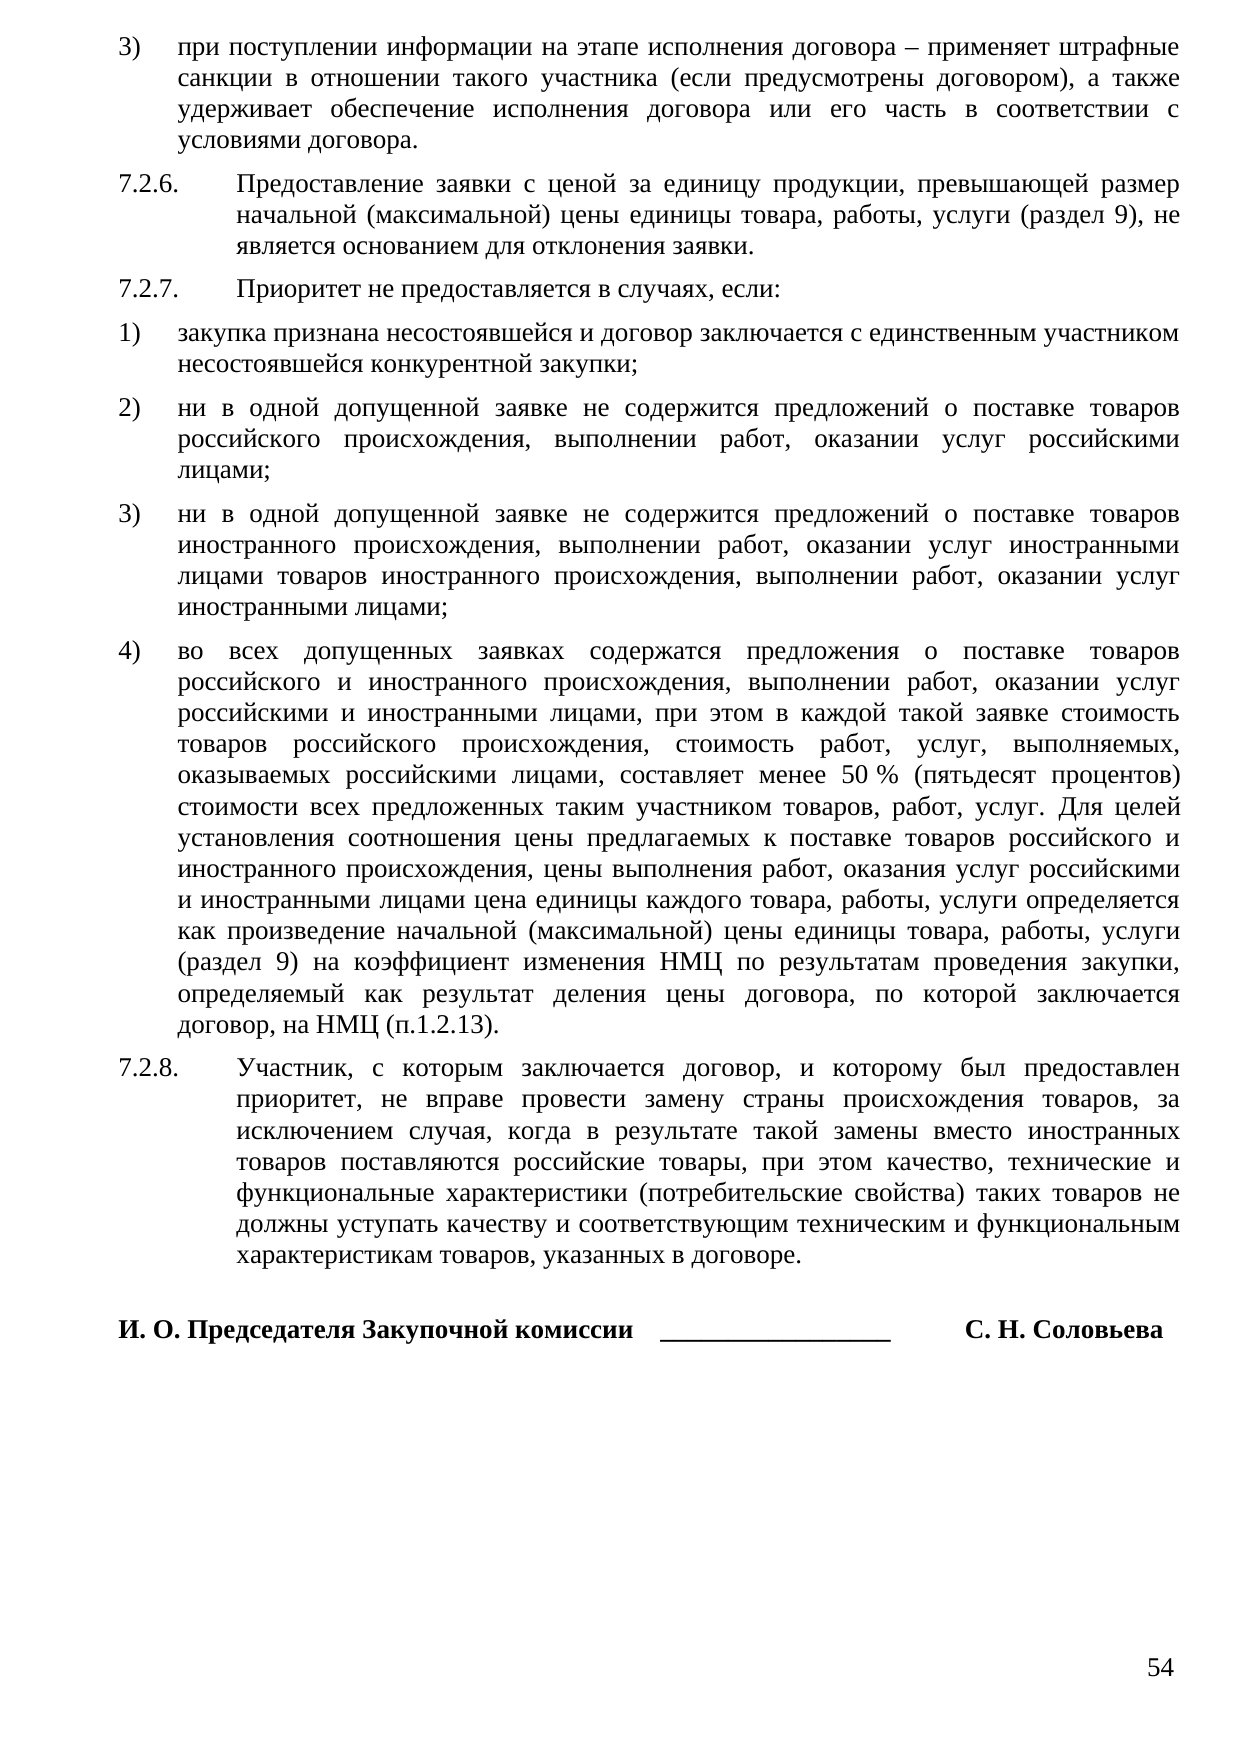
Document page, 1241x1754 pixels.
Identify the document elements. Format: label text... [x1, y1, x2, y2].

text Предоставление заявки с ценой за единицу продукции, превышающей размер начальной (максимальной) цены единицы товара, работы, услуги (раздел 9), не является основанием для отклонения заявки. [118, 167, 1181, 260]
text Приоритет не предоставляется в случаях, если: [118, 273, 1181, 304]
text закупка признана несостоявшейся и договор заключается с единственным участником несостоявшейся конкурентной закупки; [118, 316, 1181, 378]
list И. О. Председателя Закупочной комиссии _________________ С. Н. Соловьева [118, 1313, 1181, 1344]
text ни в одной допущенной заявке не содержится предложений о поставке товаров иностранного происхождения, выполнении работ, оказании услуг иностранными лицами товаров иностранного происхождения, выполнении работ, оказании услуг иностранными лицами; [118, 497, 1181, 622]
text во всех допущенных заявках содержатся предложения о поставке товаров российского и иностранного происхождения, выполнении работ, оказании услуг российскими и иностранными лицами, при этом в каждой такой заявке стоимость товаров российского происхождения, стоимость работ, услуг, выполняемых, оказываемых российскими лицами, составляет менее 50 % (пятьдесят процентов) стоимости всех предложенных таким участником товаров, работ, услуг. Для целей установления соотношения цены предлагаемых к поставке товаров российского и иностранного происхождения, цены выполнения работ, оказания услуг российскими и иностранными лицами цена единицы каждого товара, работы, услуги определяется как произведение начальной (максимальной) цены единицы товара, работы, услуги (раздел 9) на коэффициент изменения НМЦ по результатам проведения закупки, определяемый как результат деления цены договора, по которой заключается договор, на НМЦ (п.1.2.13). [118, 634, 1181, 1039]
text ни в одной допущенной заявке не содержится предложений о поставке товаров российского происхождения, выполнении работ, оказании услуг российскими лицами; [118, 391, 1181, 484]
text при поступлении информации на этапе исполнения договора – применяет штрафные санкции в отношении такого участника (если предусмотрены договором), а также удерживает обеспечение исполнения договора или его часть в соответствии с условиями договора. [118, 29, 1181, 154]
text Участник, с которым заключается договор, и которому был предоставлен приоритет, не вправе провести замену страны происхождения товаров, за исключением случая, когда в результате такой замены вместо иностранных товаров поставляются российские товары, при этом качество, технические и функциональные характеристики (потребительские свойства) таких товаров не должны уступать качеству и соответствующим техническим и функциональным характеристикам товаров, указанных в договоре. [118, 1051, 1181, 1269]
